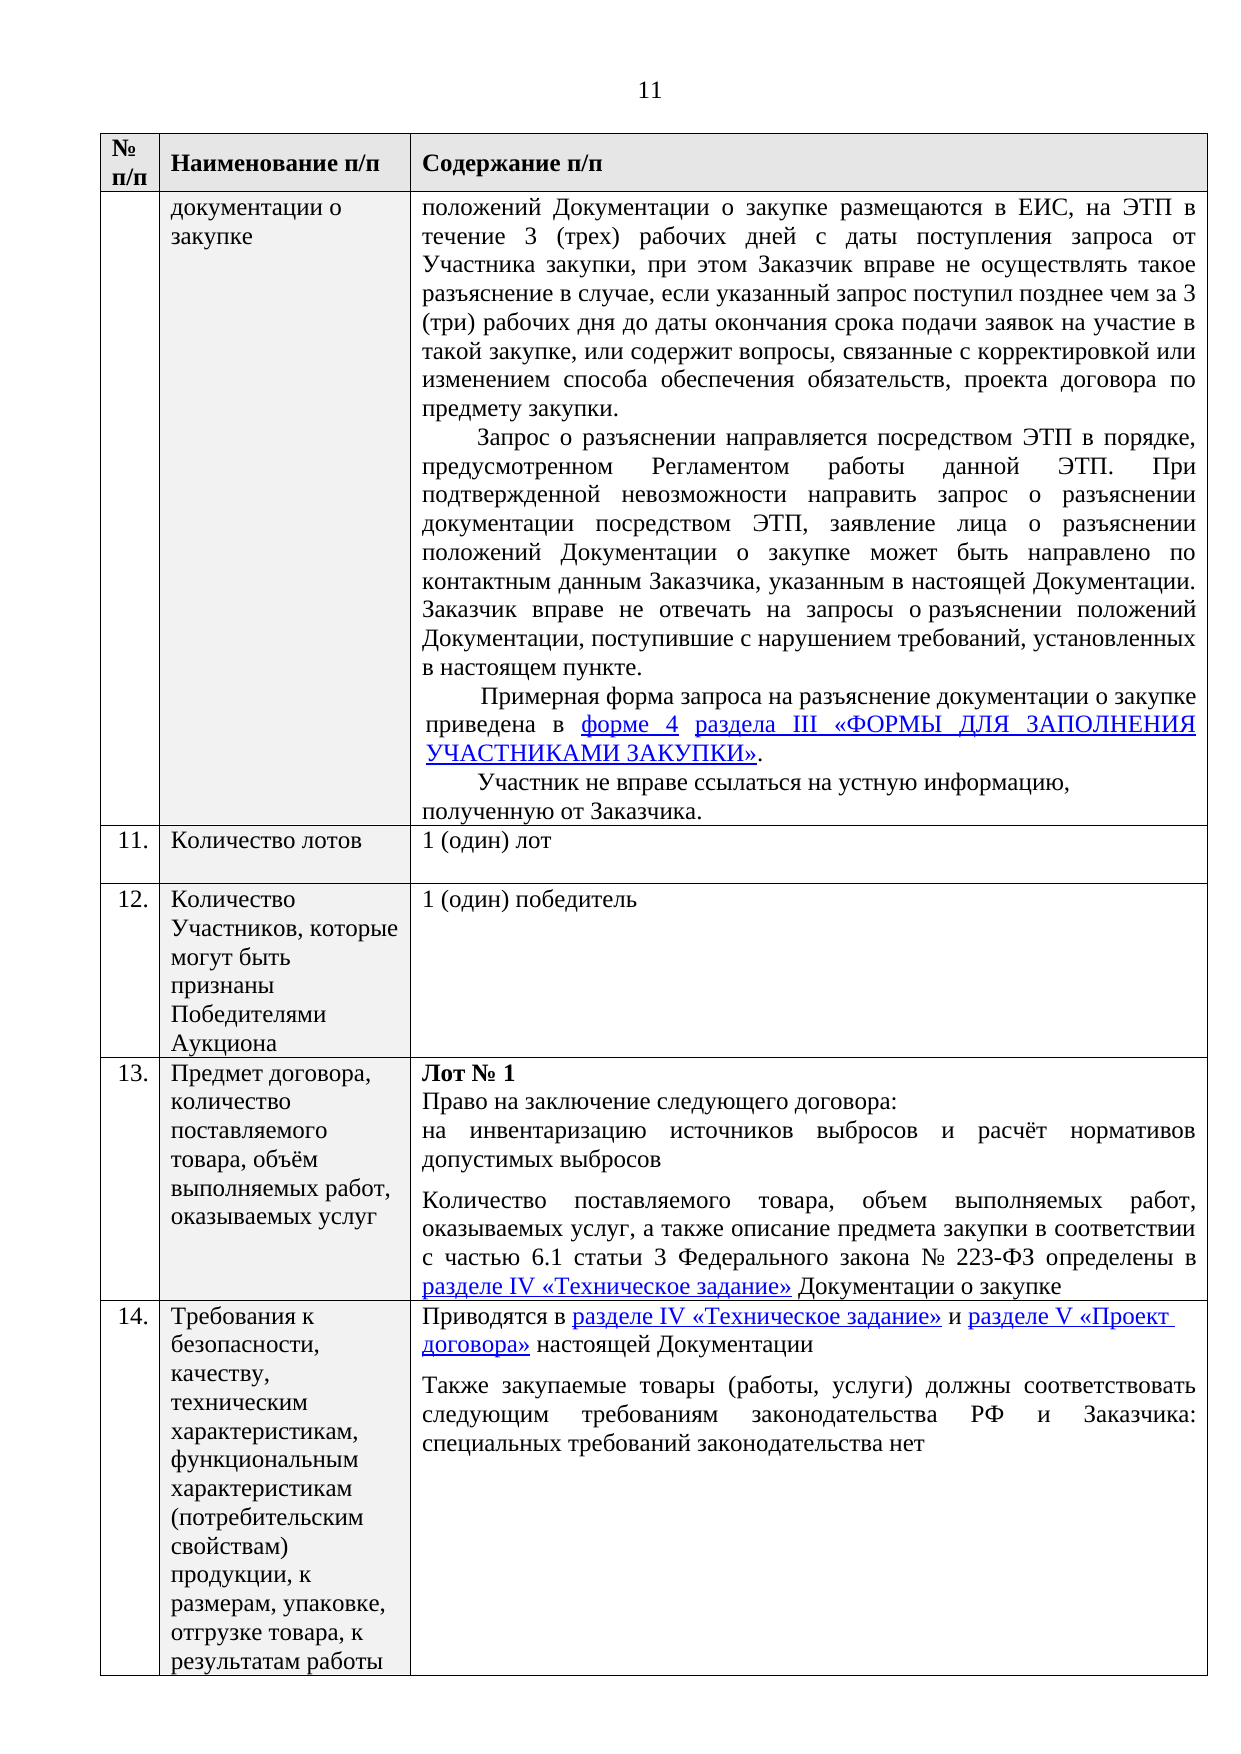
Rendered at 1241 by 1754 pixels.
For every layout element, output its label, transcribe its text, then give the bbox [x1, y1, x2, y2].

table_cell [101, 1058, 159, 1300]
table_cell Предмет договора, количество поставляемого товара, объём выполняемых работ, оказываемых услуг [160, 1058, 410, 1300]
table_header Наименование п/п [160, 134, 410, 191]
table_cell Лот № 1 Право на заключение следующего договора: на инвентаризацию источников выбросов и расчёт нормативов допустимых выбросов Количество поставляемого товара, объем выполняемых работ, оказываемых услуг, а также описание предмета закупки в соответствии с частью 6.1 статьи 3 Федерального закона № 223-ФЗ определены в разделе IV «Техническое задание» Документации о закупке [411, 1058, 1207, 1300]
table_cell 1 (один) лот [411, 826, 1207, 883]
table_cell [101, 192, 159, 824]
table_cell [411, 192, 1207, 824]
table_cell 1 (один) победитель [411, 884, 1207, 1057]
table_cell [101, 826, 159, 883]
table_header Содержание п/п [411, 134, 1207, 191]
table_cell Количество лотов [160, 826, 410, 883]
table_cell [160, 1301, 410, 1674]
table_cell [411, 1301, 1207, 1674]
table_cell [101, 1301, 159, 1674]
table_cell Количество Участников, которые могут быть признаны Победителями Аукциона [160, 884, 410, 1057]
table_cell [101, 884, 159, 1057]
table_header № п/п [101, 134, 159, 191]
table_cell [160, 192, 410, 824]
